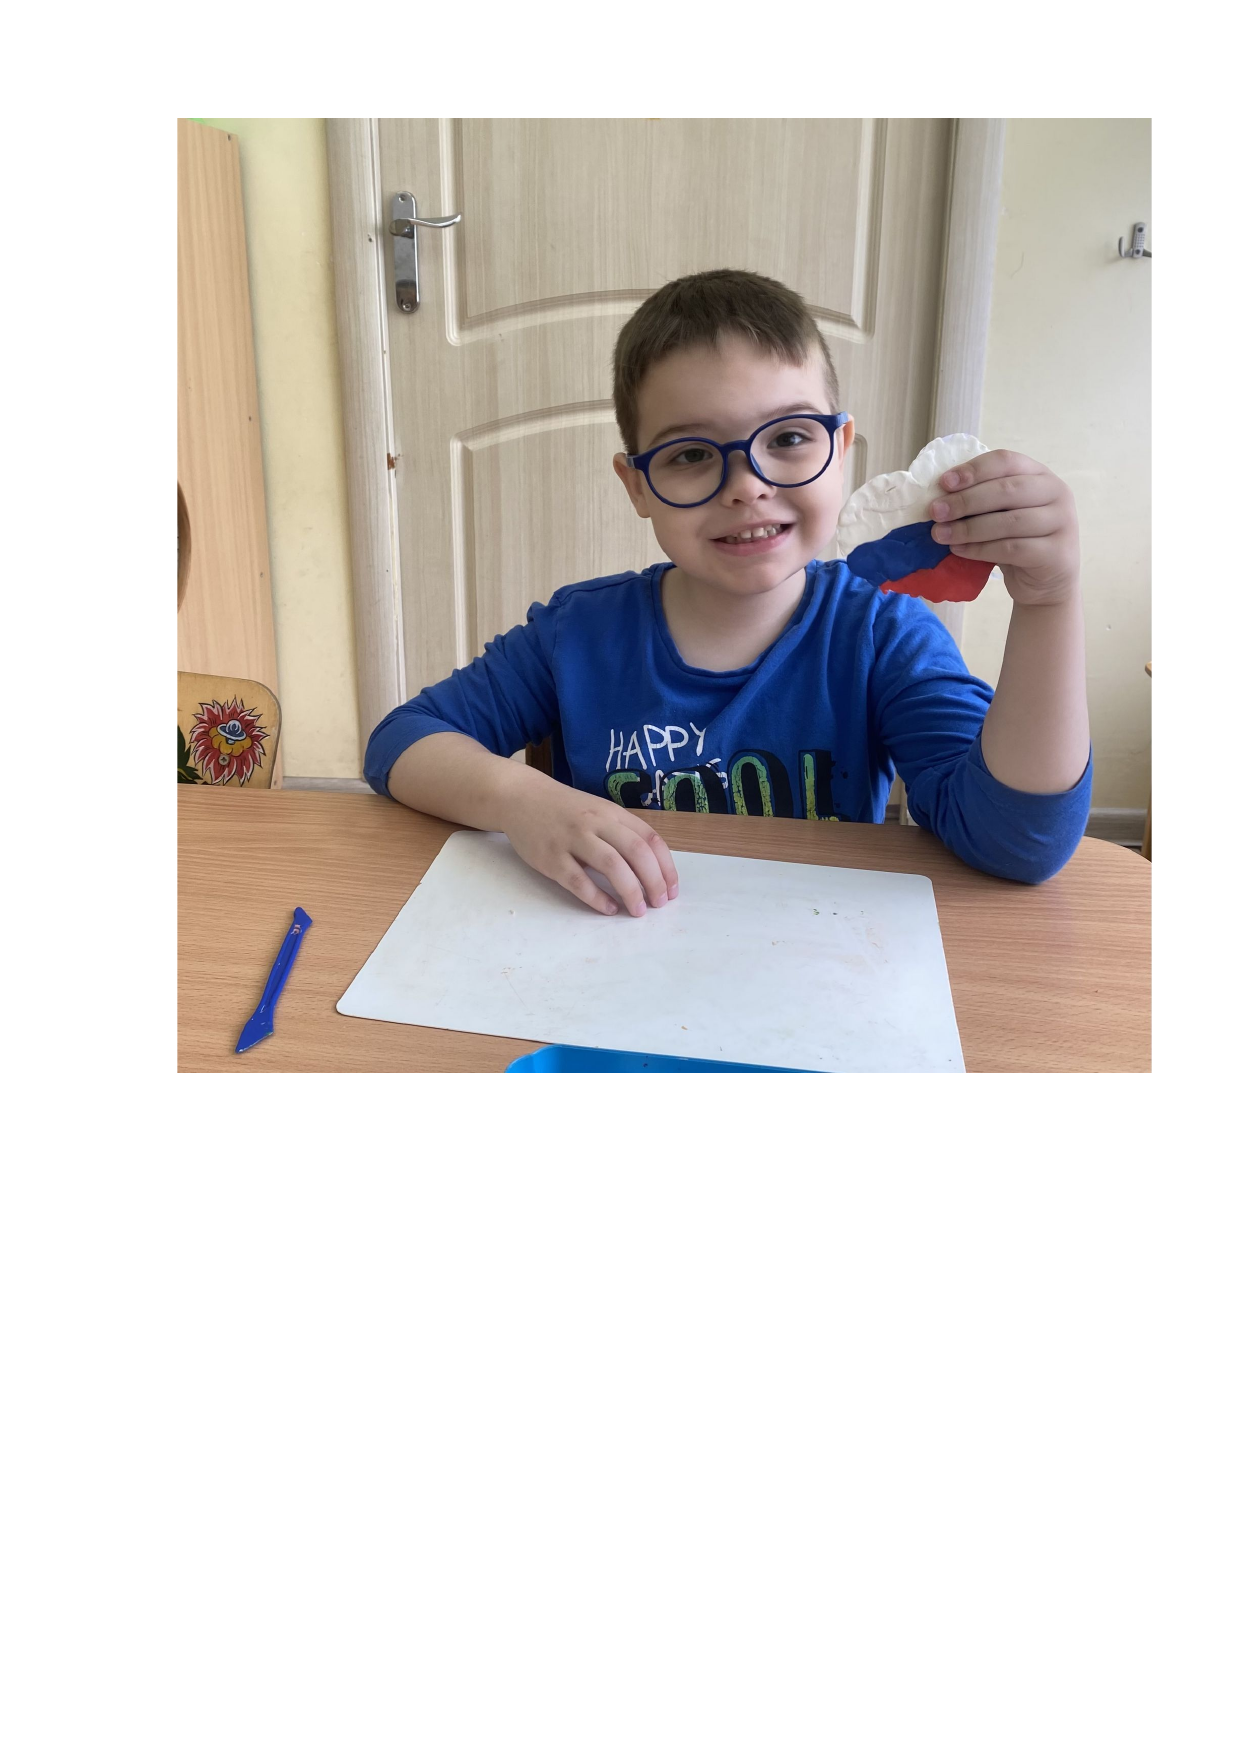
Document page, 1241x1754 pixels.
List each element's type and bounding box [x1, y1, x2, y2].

picture [177, 118, 1152, 1073]
